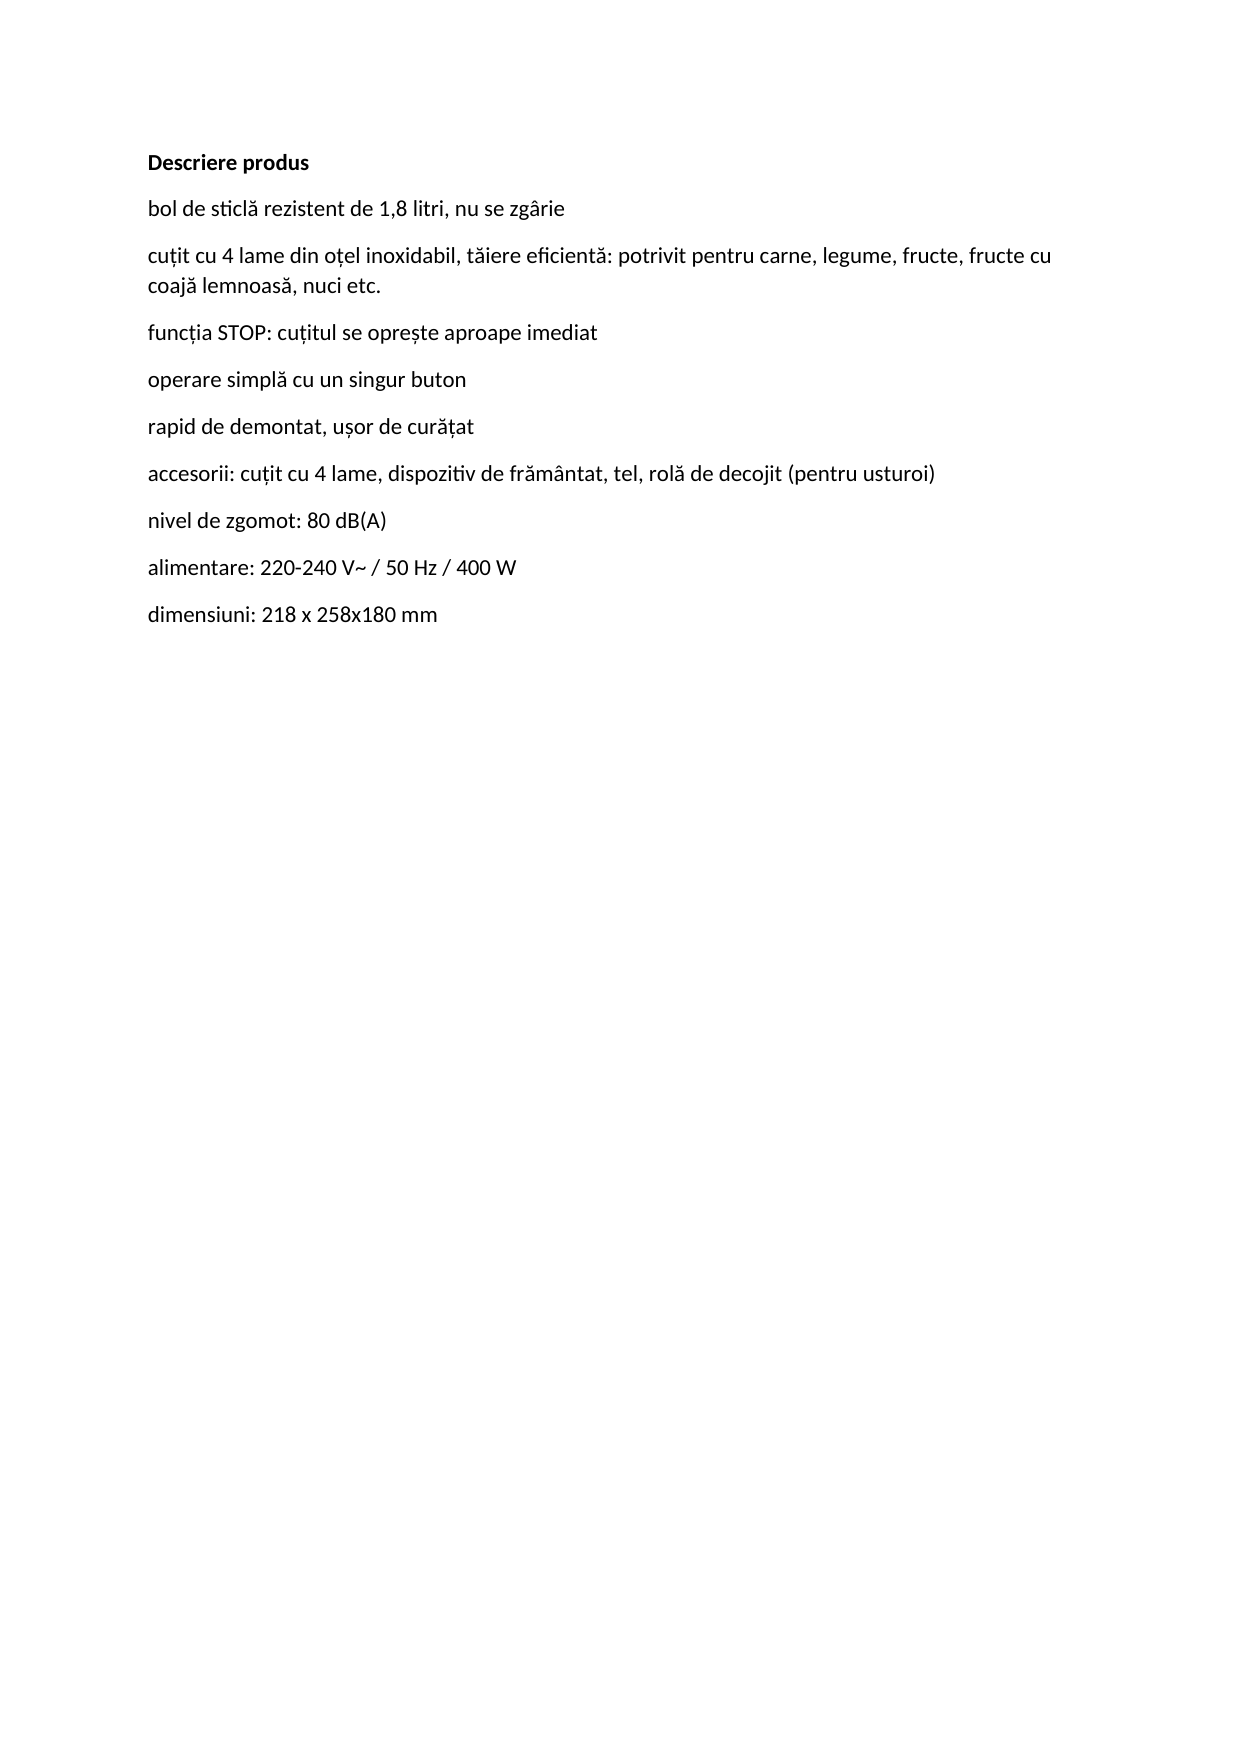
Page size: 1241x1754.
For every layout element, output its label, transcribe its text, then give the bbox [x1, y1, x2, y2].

text accesorii: cuțit cu 4 lame, dispozitiv de frământat, tel, rolă de decojit (pentru usturoi) [148, 459, 1093, 487]
text cuțit cu 4 lame din oțel inoxidabil, tăiere eficientă: potrivit pentru carne, legume, fructe, fructe cu coajă lemnoasă, nuci etc. [148, 241, 1093, 299]
text Descriere produs [148, 148, 1093, 176]
text funcția STOP: cuțitul se oprește aproape imediat [148, 318, 1093, 346]
text rapid de demontat, ușor de curățat [148, 412, 1093, 440]
text operare simplă cu un singur buton [148, 365, 1093, 393]
text alimentare: 220-240 V~ / 50 Hz / 400 W [148, 553, 1093, 581]
text bol de sticlă rezistent de 1,8 litri, nu se zgârie [148, 194, 1093, 222]
text nivel de zgomot: 80 dB(A) [148, 506, 1093, 534]
text dimensiuni: 218 x 258x180 mm [148, 600, 1093, 628]
